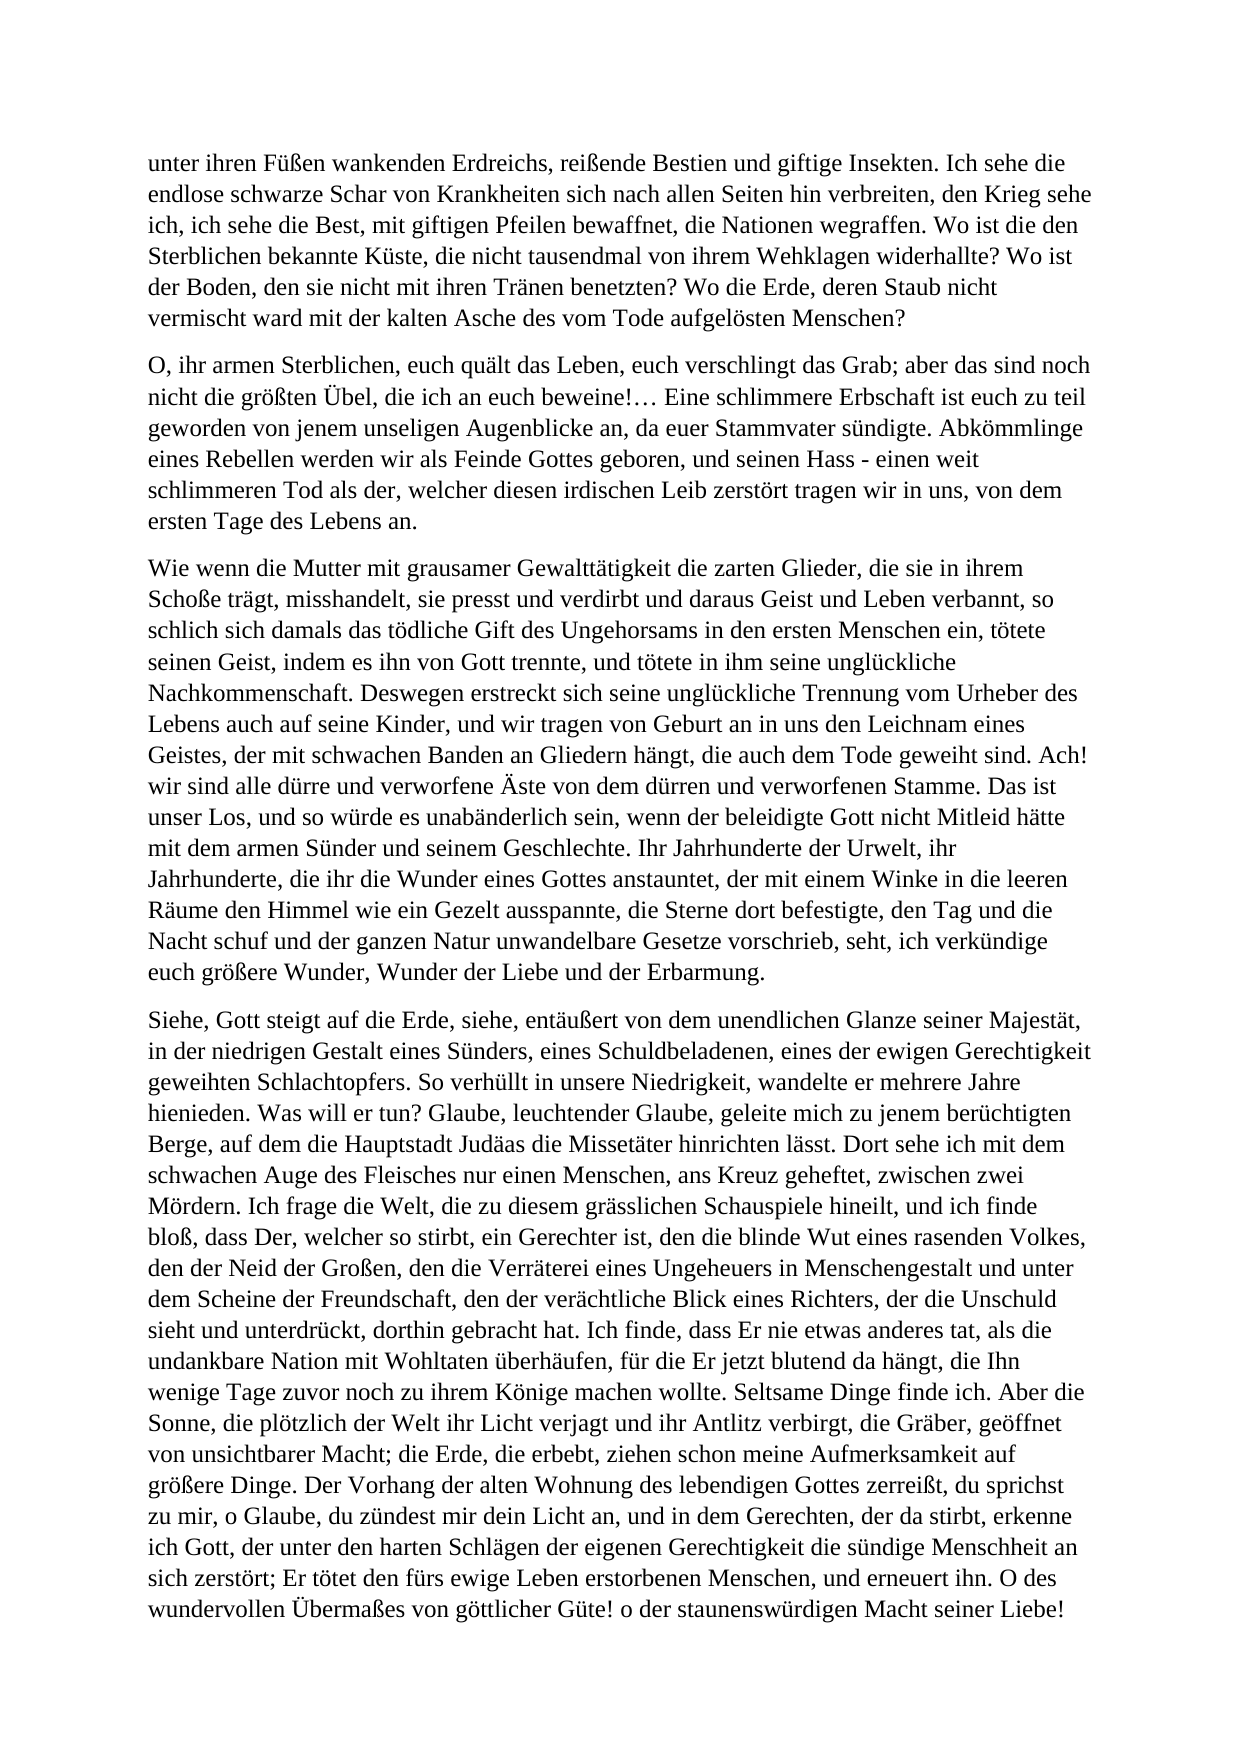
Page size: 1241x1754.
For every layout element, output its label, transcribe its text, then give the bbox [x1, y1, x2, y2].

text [148, 1005, 1093, 1623]
text Wie wenn die Mutter mit grausamer Gewalttätigkeit die zarten Glieder, die sie in ihrem Schoße trägt, misshandelt, sie presst und verdirbt und daraus Geist und Leben verbannt, so schlich sich damals das tödliche Gift des Ungehorsams in den ersten Menschen ein, tötete seinen Geist, indem es ihn von Gott trennte, und tötete in ihm seine unglückliche Nachkommenschaft. Deswegen erstreckt sich seine unglückliche Trennung vom Urheber des Lebens auch auf seine Kinder, und wir tragen von Geburt an in uns den Leichnam eines Geistes, der mit schwachen Banden an Gliedern hängt, die auch dem Tode geweiht sind. Ach! wir sind alle dürre und verworfene Äste von dem dürren und verworfenen Stamme. Das ist unser Los, und so würde es unabänderlich sein, wenn der beleidigte Gott nicht Mitleid hätte mit dem armen Sünder und seinem Geschlechte. Ihr Jahrhunderte der Urwelt, ihr Jahrhunderte, die ihr die Wunder eines Gottes anstauntet, der mit einem Winke in die leeren Räume den Himmel wie ein Gezelt ausspannte, die Sterne dort befestigte, den Tag und die Nacht schuf und der ganzen Natur unwandelbare Gesetze vorschrieb, seht, ich verkündige euch größere Wunder, Wunder der Liebe und der Erbarmung. [148, 553, 1093, 986]
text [148, 148, 1093, 332]
text O, ihr armen Sterblichen, euch quält das Leben, euch verschlingt das Grab; aber das sind noch nicht die größten Übel, die ich an euch beweine!… Eine schlimmere Erbschaft ist euch zu teil geworden von jenem unseligen Augenblicke an, da euer Stammvater sündigte. Abkömmlinge eines Rebellen werden wir als Feinde Gottes geboren, und seinen Hass - einen weit schlimmeren Tod als der, welcher diesen irdischen Leib zerstört tragen wir in uns, von dem ersten Tage des Lebens an. [148, 351, 1093, 534]
